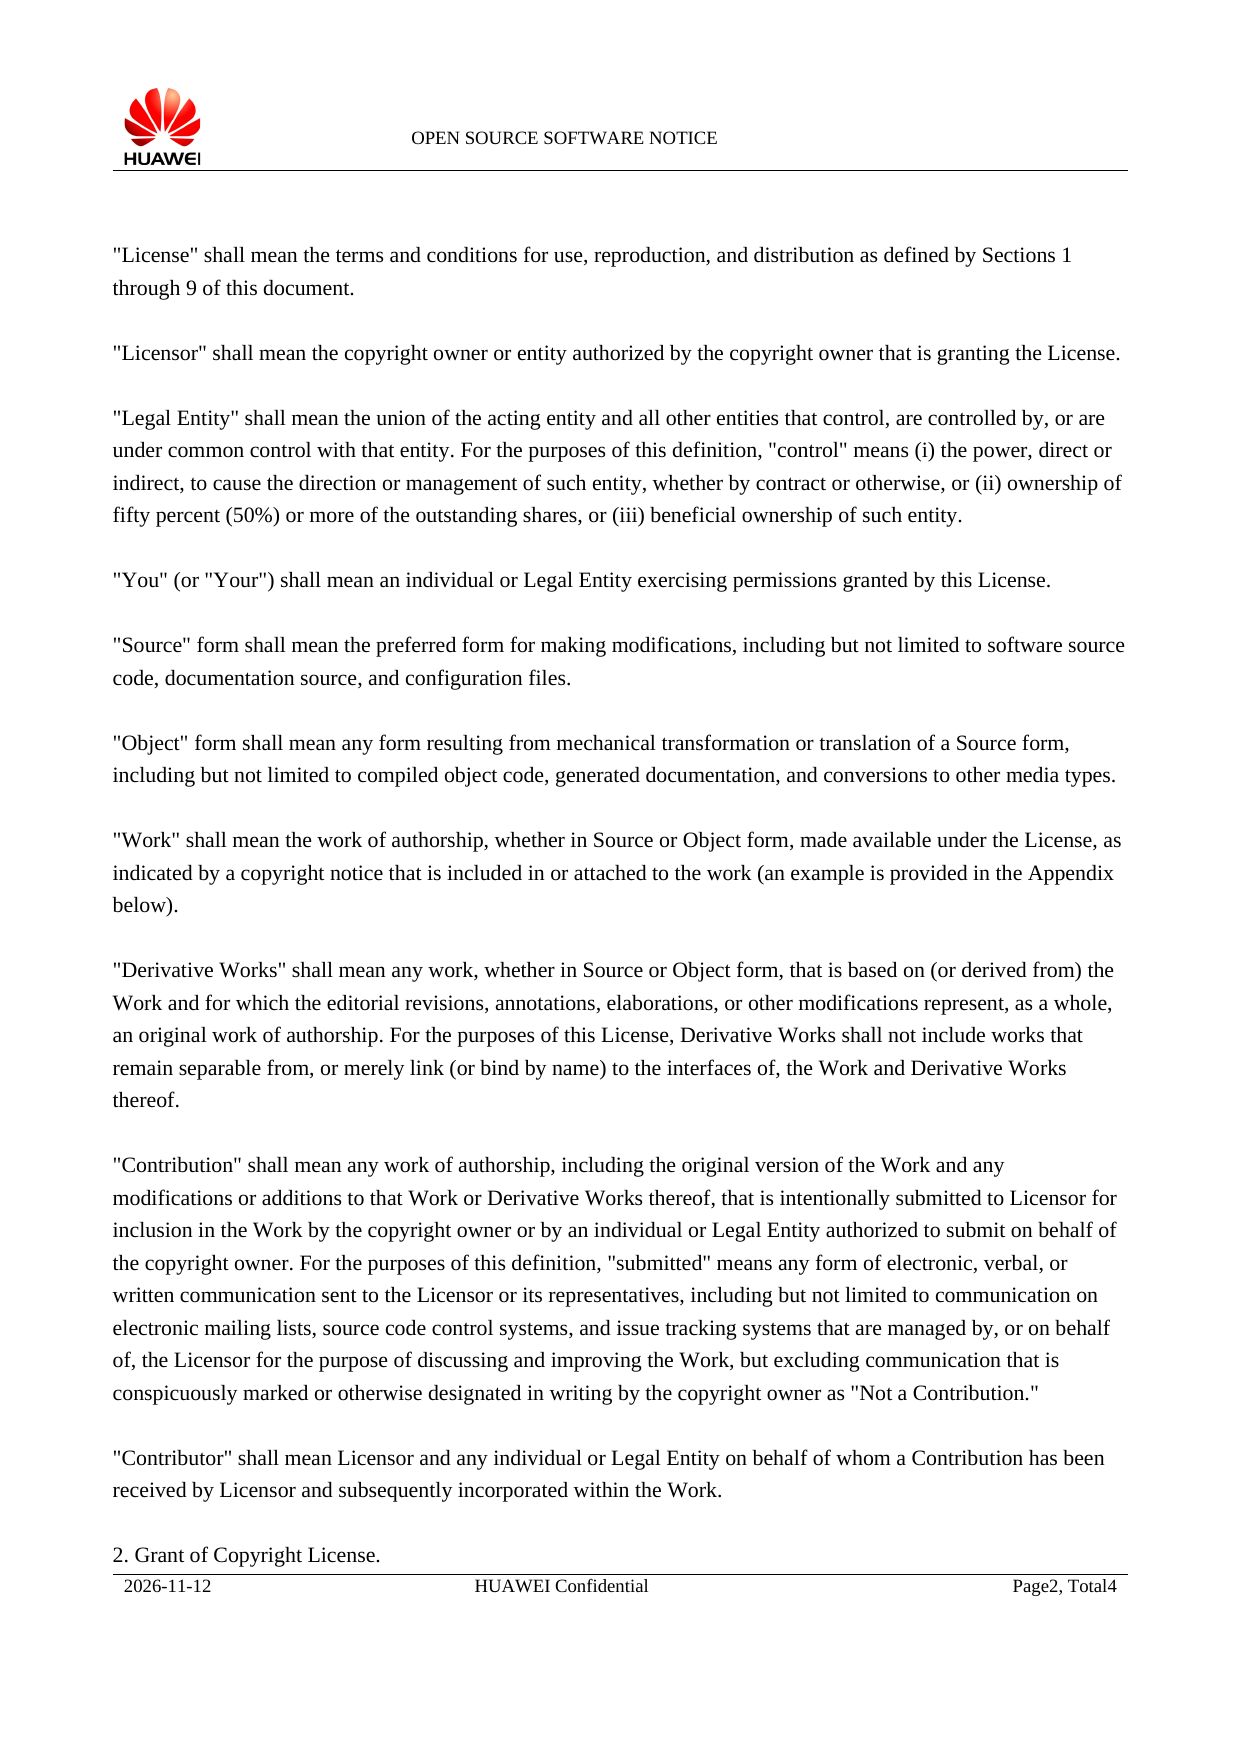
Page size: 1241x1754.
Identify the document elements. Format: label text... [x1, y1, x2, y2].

text "Work" shall mean the work of authorship, whether in Source or Object form, made available under the License, as indicated by a copyright notice that is included in or attached to the work (an example is provided in the Appendix below). [112, 824, 1128, 921]
text "Source" form shall mean the preferred form for making modifications, including but not limited to software source code, documentation source, and configuration files. [112, 629, 1128, 694]
text "Derivative Works" shall mean any work, whether in Source or Object form, that is based on (or derived from) the Work and for which the editorial revisions, annotations, elaborations, or other modifications represent, as a whole, an original work of authorship. For the purposes of this License, Derivative Works shall not include works that remain separable from, or merely link (or bind by name) to the interfaces of, the Work and Derivative Works thereof. [112, 954, 1128, 1116]
text "License" shall mean the terms and conditions for use, reproduction, and distribution as defined by Sections 1 through 9 of this document. [112, 239, 1128, 304]
text "Licensor" shall mean the copyright owner or entity authorized by the copyright owner that is granting the License. [112, 336, 1128, 369]
text "Legal Entity" shall mean the union of the acting entity and all other entities that control, are controlled by, or are under common control with that entity. For the purposes of this definition, "control" means (i) the power, direct or indirect, to cause the direction or management of such entity, whether by contract or otherwise, or (ii) ownership of fifty percent (50%) or more of the outstanding shares, or (iii) beneficial ownership of such entity. [112, 401, 1128, 531]
text 2. Grant of Copyright License. [112, 1539, 1128, 1571]
text "Contributor" shall mean Licensor and any individual or Legal Entity on behalf of whom a Contribution has been received by Licensor and subsequently incorporated within the Work. [112, 1441, 1128, 1506]
text "You" (or "Your") shall mean an individual or Legal Entity exercising permissions granted by this License. [112, 564, 1128, 596]
text "Object" form shall mean any form resulting from mechanical transformation or translation of a Source form, including but not limited to compiled object code, generated documentation, and conversions to other media types. [112, 726, 1128, 791]
text "Contribution" shall mean any work of authorship, including the original version of the Work and any modifications or additions to that Work or Derivative Works thereof, that is intentionally submitted to Licensor for inclusion in the Work by the copyright owner or by an individual or Legal Entity authorized to submit on behalf of the copyright owner. For the purposes of this definition, "submitted" means any form of electronic, verbal, or written communication sent to the Licensor or its representatives, including but not limited to communication on electronic mailing lists, source code control systems, and issue tracking systems that are managed by, or on behalf of, the Licensor for the purpose of discussing and improving the Work, but excluding communication that is conspicuously marked or otherwise designated in writing by the copyright owner as "Not a Contribution." [112, 1149, 1128, 1409]
picture [124, 88, 201, 165]
